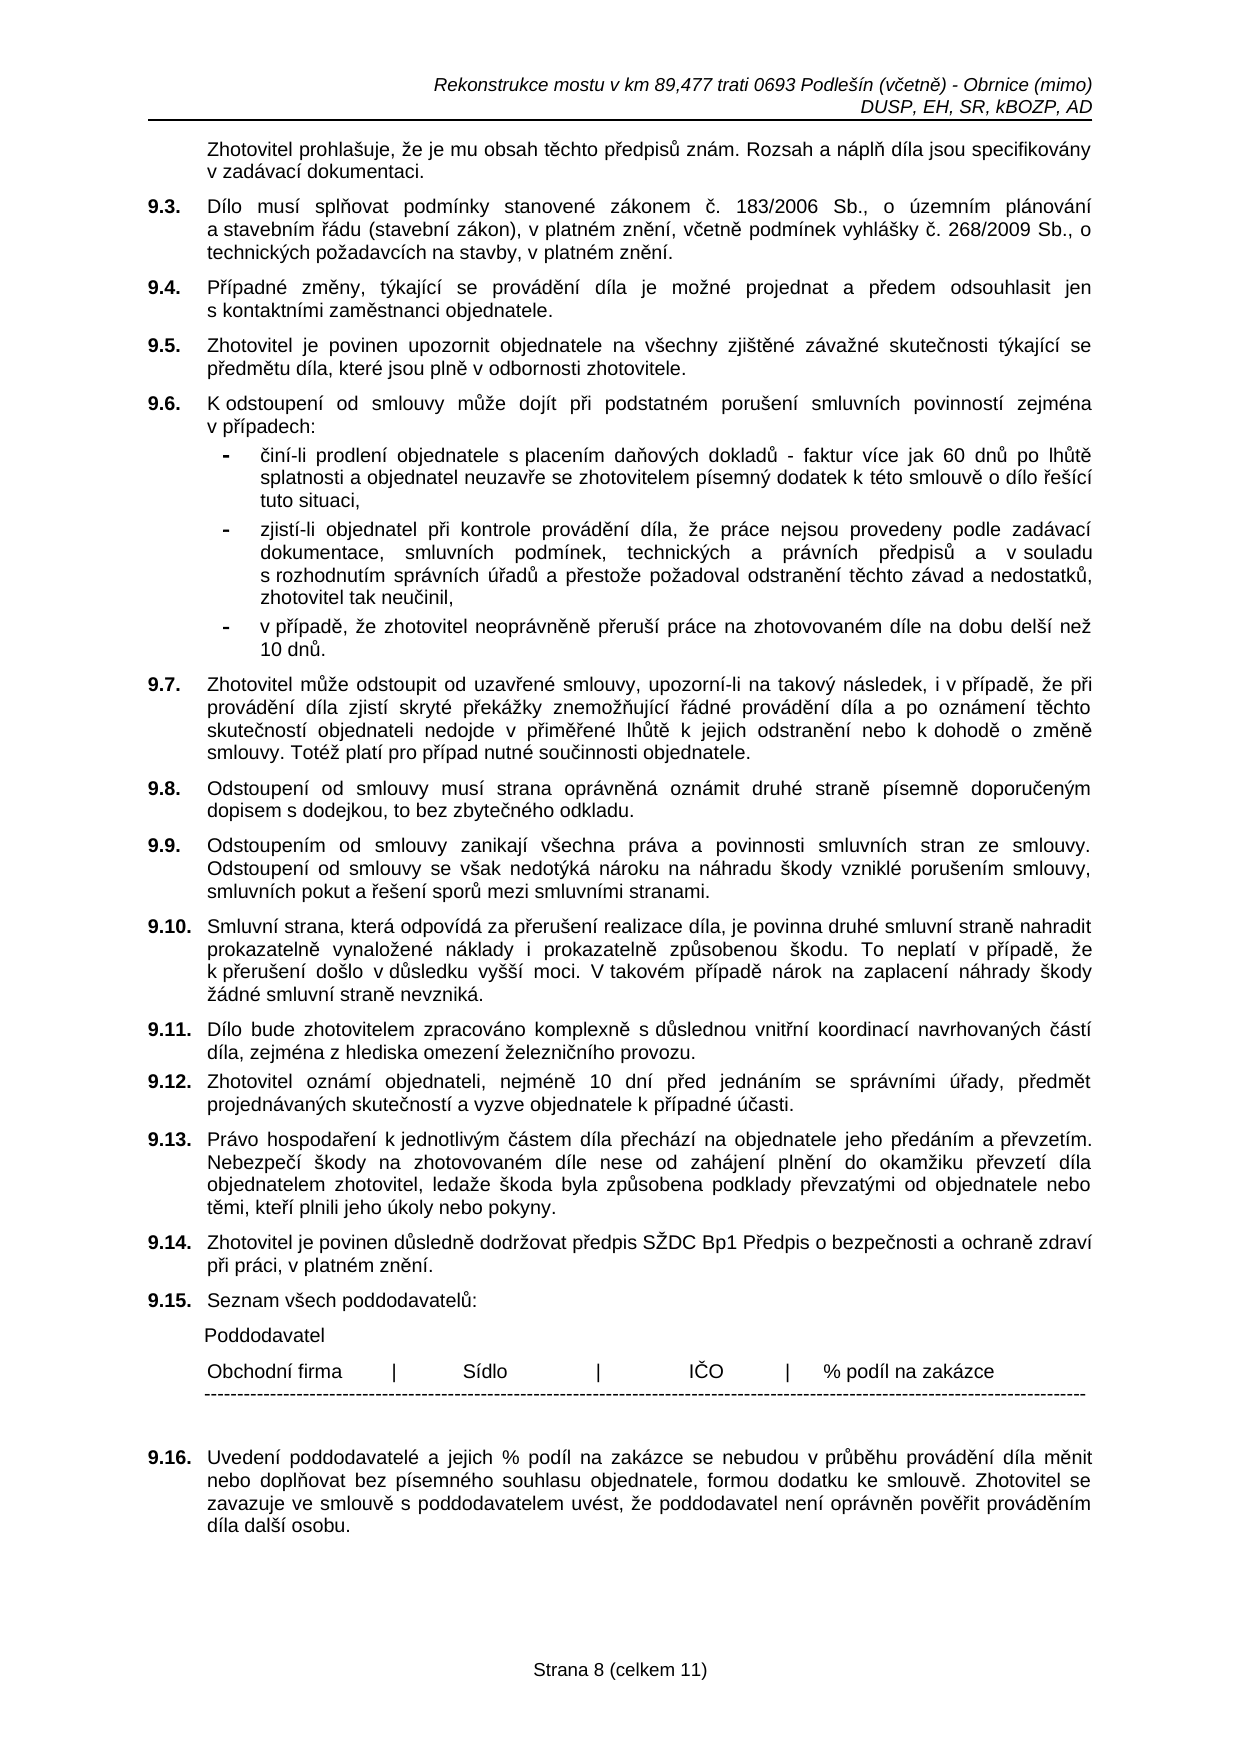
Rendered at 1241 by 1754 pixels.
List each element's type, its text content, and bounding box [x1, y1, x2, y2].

text 9.3. Dílo musí splňovat podmínky stanovené zákonem č. 183/2006 Sb., o územním plánování a stavebním řádu (stavební zákon), v platném znění, včetně podmínek vyhlášky č. 268/2009 Sb., o technických požadavcích na stavby, v platném znění. [148, 195, 1092, 263]
text 9.15. Seznam všech poddodavatelů: [148, 1289, 1092, 1312]
list v případě, že zhotovitel neoprávněně přeruší práce na zhotovovaném díle na dobu delší než 10 dnů. [223, 615, 1092, 661]
list zjistí-li objednatel při kontrole provádění díla, že práce nejsou provedeny podle zadávací dokumentace, smluvních podmínek, technických a právních předpisů a v souladu s rozhodnutím správních úřadů a přestože požadoval odstranění těchto závad a nedostatků, zhotovitel tak neučinil, [223, 518, 1093, 609]
text Obchodní firma | Sídlo | IČO | % podíl na zakázce [151, 1359, 1092, 1382]
text 9.7. Zhotovitel může odstoupit od uzavřené smlouvy, upozorní-li na takový následek, i v případě, že při provádění díla zjistí skryté překážky znemožňující řádné provádění díla a po oznámení těchto skutečností objednateli nedojde v přiměřené lhůtě k jejich odstranění nebo k dohodě o změně smlouvy. Totéž platí pro případ nutné součinnosti objednatele. [148, 673, 1092, 764]
text 9.12. Zhotovitel oznámí objednateli, nejméně 10 dní před jednáním se správními úřady, předmět projednávaných skutečností a vyzve objednatele k případné účasti. [148, 1070, 1092, 1115]
text 9.10. Smluvní strana, která odpovídá za přerušení realizace díla, je povinna druhé smluvní straně nahradit prokazatelně vynaložené náklady i prokazatelně způsobenou škodu. To neplatí v případě, že k přerušení došlo v důsledku vyšší moci. V takovém případě nárok na zaplacení náhrady škody žádné smluvní straně nevzniká. [148, 915, 1092, 1006]
list činí-li prodlení objednatele s placením daňových dokladů - faktur více jak 60 dnů po lhůtě splatnosti a objednatel neuzavře se zhotovitelem písemný dodatek k této smlouvě o dílo řešící tuto situaci, [223, 443, 1093, 512]
text 9.5. Zhotovitel je povinen upozornit objednatele na všechny zjištěné závažné skutečnosti týkající se předmětu díla, které jsou plně v odbornosti zhotovitele. [148, 334, 1092, 379]
text Zhotovitel prohlašuje, že je mu obsah těchto předpisů znám. Rozsah a náplň díla jsou specifikovány v zadávací dokumentaci. [207, 137, 1092, 183]
text 9.16. Uvedení poddodavatelé a jejich % podíl na zakázce se nebudou v průběhu provádění díla měnit nebo doplňovat bez písemného souhlasu objednatele, formou dodatku ke smlouvě. Zhotovitel se zavazuje ve smlouvě s poddodavatelem uvést, že poddodavatel není oprávněn pověřit prováděním díla další osobu. [148, 1446, 1092, 1537]
text 9.14. Zhotovitel je povinen důsledně dodržovat předpis SŽDC Bp1 Předpis o bezpečnosti a ochraně zdraví při práci, v platném znění. [148, 1231, 1092, 1277]
text -------------------------------------------------------------------------------------------------------------------------------------- [148, 1382, 1092, 1405]
text 9.6. K odstoupení od smlouvy může dojít při podstatném porušení smluvních povinností zejména v případech: [148, 392, 1092, 437]
text 9.4. Případné změny, týkající se provádění díla je možné projednat a předem odsouhlasit jen s kontaktními zaměstnanci objednatele. [148, 276, 1092, 321]
text 9.11. Dílo bude zhotovitelem zpracováno komplexně s důslednou vnitřní koordinací navrhovaných částí díla, zejména z hlediska omezení železničního provozu. [148, 1018, 1092, 1064]
text 9.8. Odstoupení od smlouvy musí strana oprávněná oznámit druhé straně písemně doporučeným dopisem s dodejkou, to bez zbytečného odkladu. [148, 776, 1092, 822]
text 9.9. Odstoupením od smlouvy zanikají všechna práva a povinnosti smluvních stran ze smlouvy. Odstoupení od smlouvy se však nedotýká nároku na náhradu škody vzniklé porušením smlouvy, smluvních pokut a řešení sporů mezi smluvními stranami. [148, 834, 1092, 902]
text 9.13. Právo hospodaření k jednotlivým částem díla přechází na objednatele jeho předáním a převzetím. Nebezpečí škody na zhotovovaném díle nese od zahájení plnění do okamžiku převzetí díla objednatelem zhotovitel, ledaže škoda byla způsobena podklady převzatými od objednatele nebo těmi, kteří plnili jeho úkoly nebo pokyny. [148, 1128, 1092, 1219]
text Poddodavatel [148, 1324, 1092, 1347]
